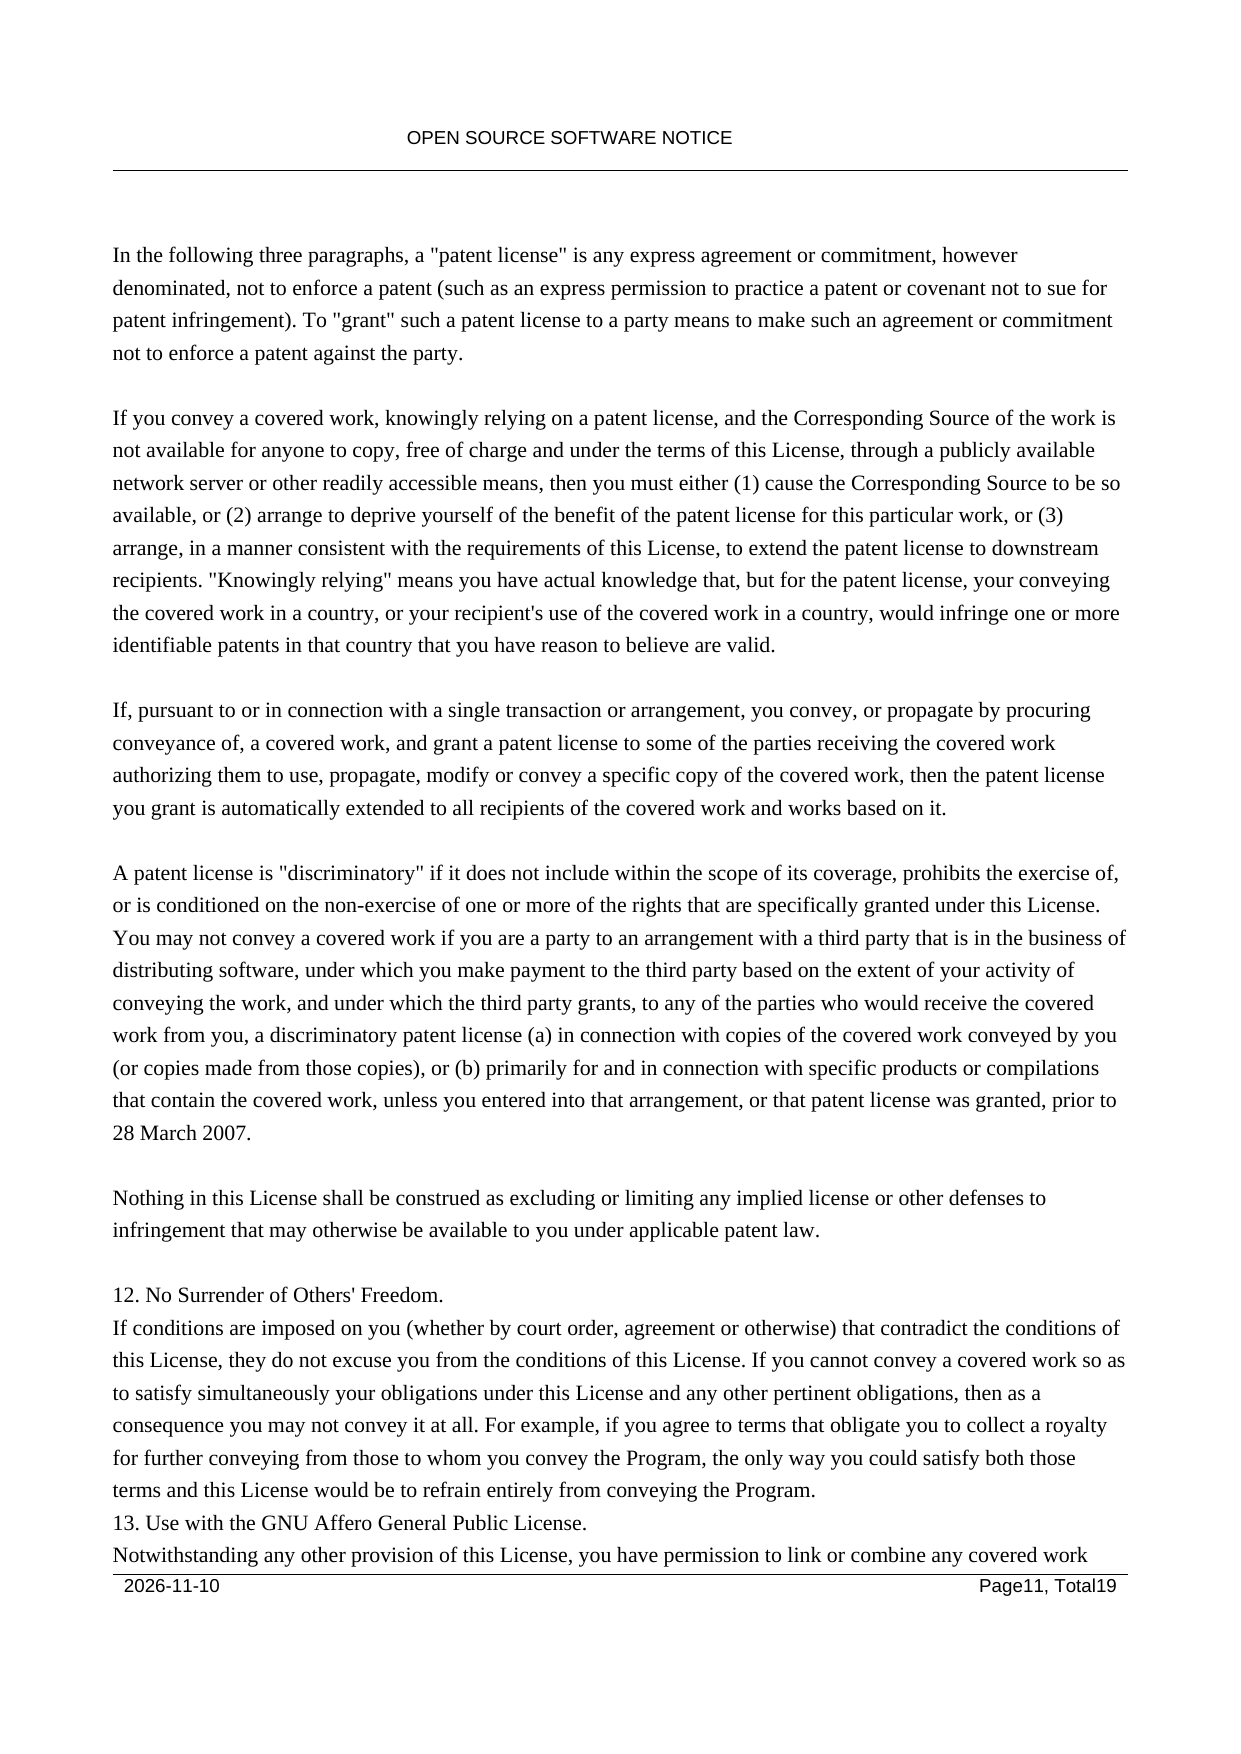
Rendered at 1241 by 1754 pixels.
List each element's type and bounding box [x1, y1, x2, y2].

text [112, 206, 1128, 1571]
